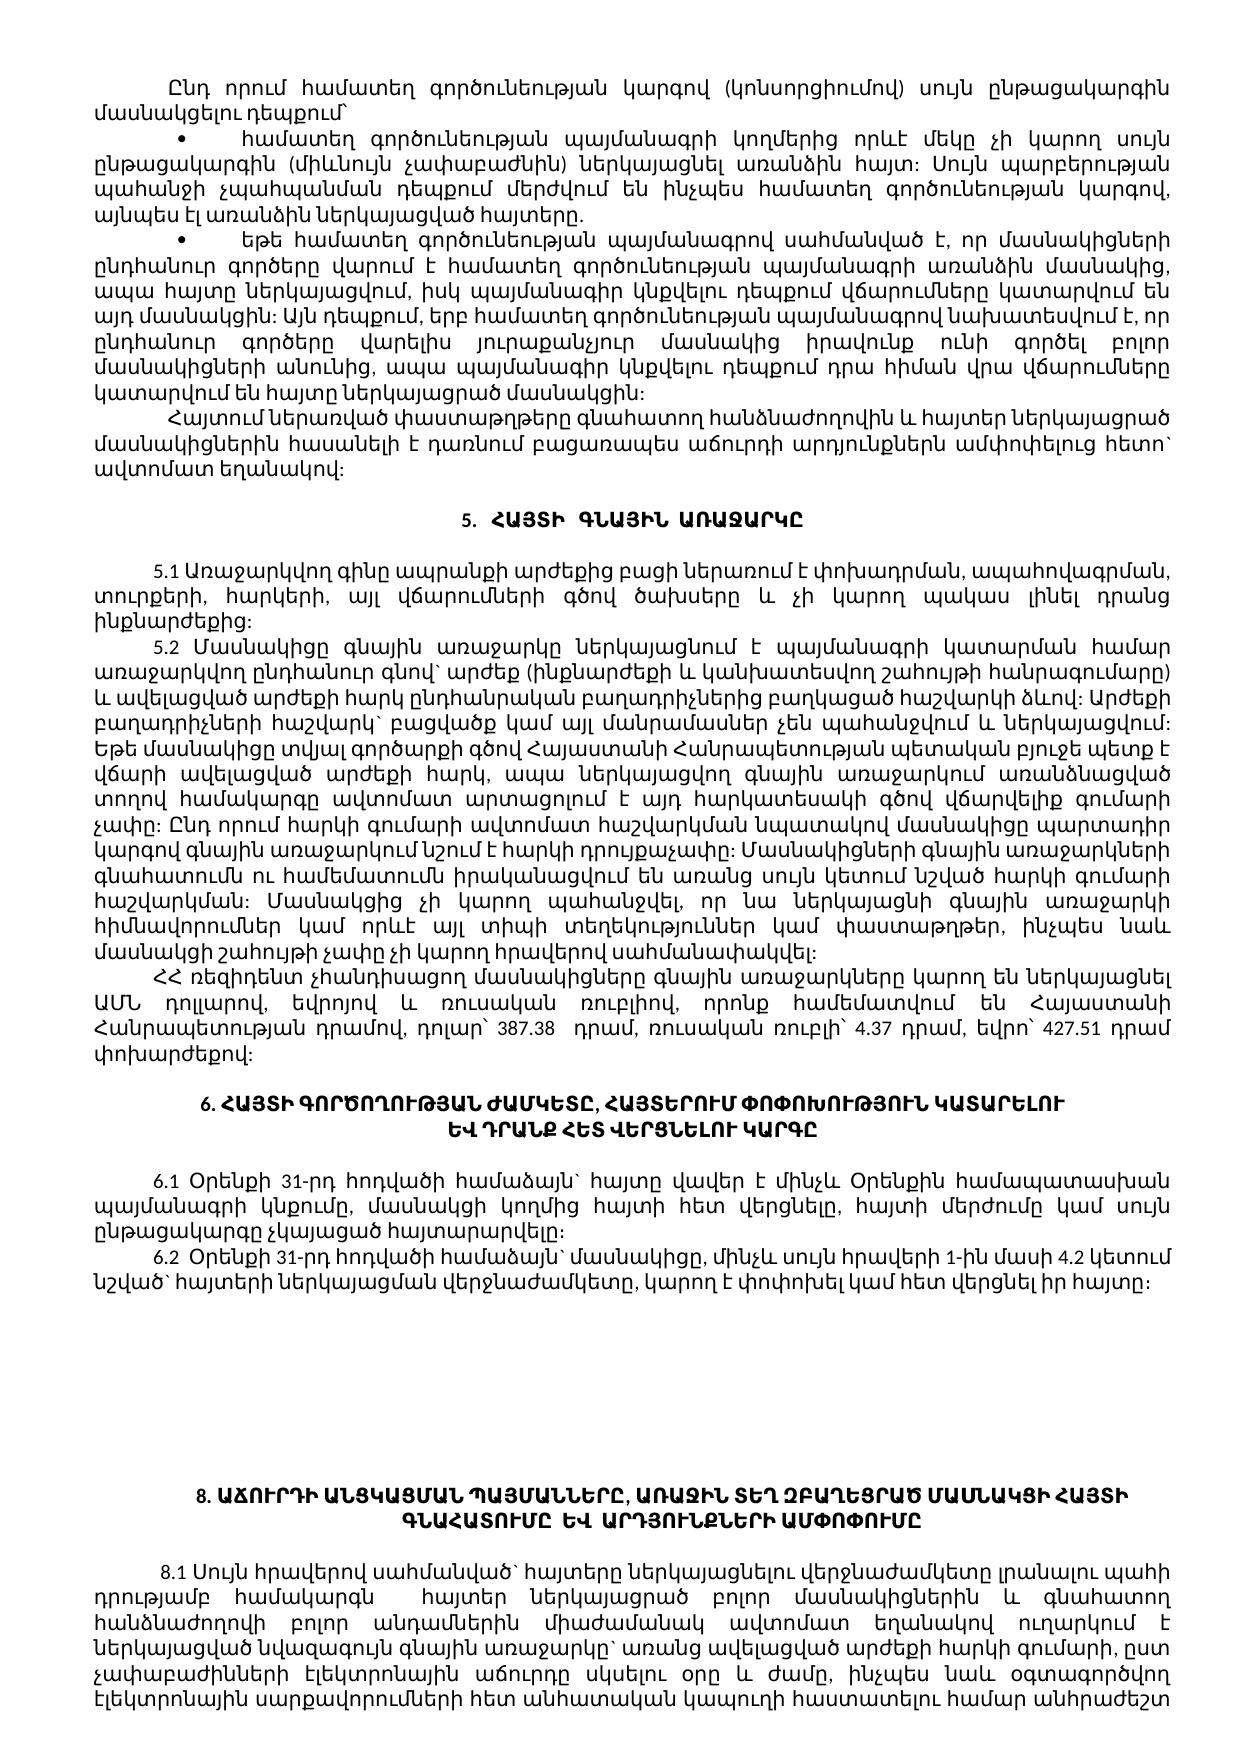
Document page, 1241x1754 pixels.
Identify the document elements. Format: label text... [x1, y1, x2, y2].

text 5.2 Մասնակիցը գնային առաջարկը ներկայացնում է պայմանագրի կատարման համար առաջարկվող ընդհանուր գնով` արժեք (ինքնարժեքի և կանխատեսվող շահույթի հանրագումարը) և ավելացված արժեքի հարկ ընդհանրական բաղադրիչներից բաղկացած հաշվարկի ձևով: Արժեքի բաղադրիչների հաշվարկ` բացվածք կամ այլ մանրամասներ չեն պահանջվում և ներկայացվում: Եթե մասնակիցը տվյալ գործարքի գծով Հայաստանի Հանրապետության պետական բյուջե պետք է վճարի ավելացված արժեքի հարկ, ապա ներկայացվող գնային առաջարկում առանձնացված տողով համակարգը ավտոմատ արտացոլում է այդ հարկատեսակի գծով վճարվելիք գումարի չափը: Ընդ որում հարկի գումարի ավտոմատ հաշվարկման նպատակով մասնակիցը պարտադիր կարգով գնային առաջարկում նշում է հարկի դրույքաչափը: Մասնակիցների գնային առաջարկների գնահատումն ու համեմատումն իրականացվում են առանց սույն կետում նշված հարկի գումարի հաշվարկման: Մասնակցից չի կարող պահանջվել, որ նա ներկայացնի գնային առաջարկի հիմնավորումներ կամ որևէ այլ տիպի տեղեկություններ կամ փաստաթղթեր, ինչպես նաև մասնակցի շահույթի չափը չի կարող հրավերով սահմանափակվել: [94, 634, 1171, 964]
text ԵՎ ԴՐԱՆՔ ՀԵՏ ՎԵՐՑՆԵԼՈՒ ԿԱՐԳԸ [94, 1117, 1171, 1142]
text Հայտում ներառված փաստաթղթերը գնահատող հանձնաժողովին և հայտեր ներկայացրած մասնակիցներին հասանելի է դառնում բացառապես աճուրդի արդյունքներն ամփոփելուց հետո` ավտոմատ եղանակով: [94, 405, 1171, 482]
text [94, 1559, 1171, 1712]
list եթե համատեղ գործունեության պայմանագրով սահմանված է, որ մասնակիցների ընդհանուր գործերը վարում է համատեղ գործունեության պայմանագրի առանձին մասնակից, ապա հայտը ներկայացվում, իսկ պայմանագիր կնքվելու դեպքում վճարումները կատարվում են այդ մասնակցին: Այն դեպքում, երբ համատեղ գործունեության պայմանագրով նախատեսվում է, որ ընդհանուր գործերը վարելիս յուրաքանչյուր մասնակից իրավունք ունի գործել բոլոր մասնակիցների անունից, ապա պայմանագիր կնքվելու դեպքում դրա հիման վրա վճարումները կատարվում են հայտը ներկայացրած մասնակցին: [94, 227, 1171, 405]
text 5. ՀԱՅՏԻ ԳՆԱՅԻՆ ԱՌԱՋԱՐԿԸ [94, 507, 1171, 532]
text ՀՀ ռեզիդենտ չհանդիսացող մասնակիցները գնային առաջարկները կարող են ներկայացնել ԱՄՆ դոլլարով, եվրոյով և ռուսական ռուբլիով, որոնք համեմատվում են Հայաստանի Հանրապետության դրամով, դոլար՝ 387.38 դրամ, ռուսական ռուբլի՝ 4.37 դրամ, եվրո՝ 427.51 դրամ փոխարժեքով: [94, 964, 1171, 1066]
text ԳՆԱՀԱՏՈՒՄԸ ԵՎ ԱՐԴՅՈՒՆՔՆԵՐԻ ԱՄՓՈՓՈՒՄԸ [94, 1508, 1171, 1534]
text 6. ՀԱՅՏԻ ԳՈՐԾՈՂՈՒԹՅԱՆ ԺԱՄԿԵՏԸ, ՀԱՅՏԵՐՈՒՄ ՓՈՓՈԽՈՒԹՅՈՒՆ ԿԱՏԱՐԵԼՈՒ [94, 1092, 1171, 1117]
list համատեղ գործունեության պայմանագրի կողմերից որևէ մեկը չի կարող սույն ընթացակարգին (միևնույն չափաբաժնին) ներկայացնել առանձին հայտ: Սույն պարբերության պահանջի չպահպանման դեպքում մերժվում են ինչպես համատեղ գործունեության կարգով, այնպես էլ առանձին ներկայացված հայտերը. [94, 126, 1171, 227]
text 5.1 Առաջարկվող գինը ապրանքի արժեքից բացի ներառում է փոխադրման, ապահովագրման, տուրքերի, հարկերի, այլ վճարումների գծով ծախսերը և չի կարող պակաս լինել դրանց ինքնարժեքից: [94, 558, 1171, 634]
text 6.2 Օրենքի 31-րդ հոդվածի համաձայն` մասնակիցը, մինչև սույն հրավերի 1-ին մասի 4.2 կետում նշված` հայտերի ներկայացման վերջնաժամկետը, կարող է փոփոխել կամ հետ վերցնել իր հայտը։ [94, 1244, 1171, 1295]
text 6.1 Օրենքի 31-րդ հոդվածի համաձայն` հայտը վավեր է մինչև Օրենքին համապատասխան պայմանագրի կնքումը, մասնակցի կողմից հայտի հետ վերցնելը, հայտի մերժումը կամ սույն ընթացակարգը չկայացած հայտարարվելը։ [94, 1168, 1171, 1244]
text Ընդ որում համատեղ գործունեության կարգով (կոնսորցիումով) սույն ընթացակարգին մասնակցելու դեպքում՝ [94, 75, 1171, 126]
text 8. ԱՃՈՒՐԴԻ ԱՆՑԿԱՑՄԱՆ ՊԱՅՄԱՆՆԵՐԸ, ԱՌԱՋԻՆ ՏԵՂ ԶԲԱՂԵՑՐԱԾ ՄԱՍՆԱԿՑԻ ՀԱՅՏԻ [94, 1483, 1171, 1508]
